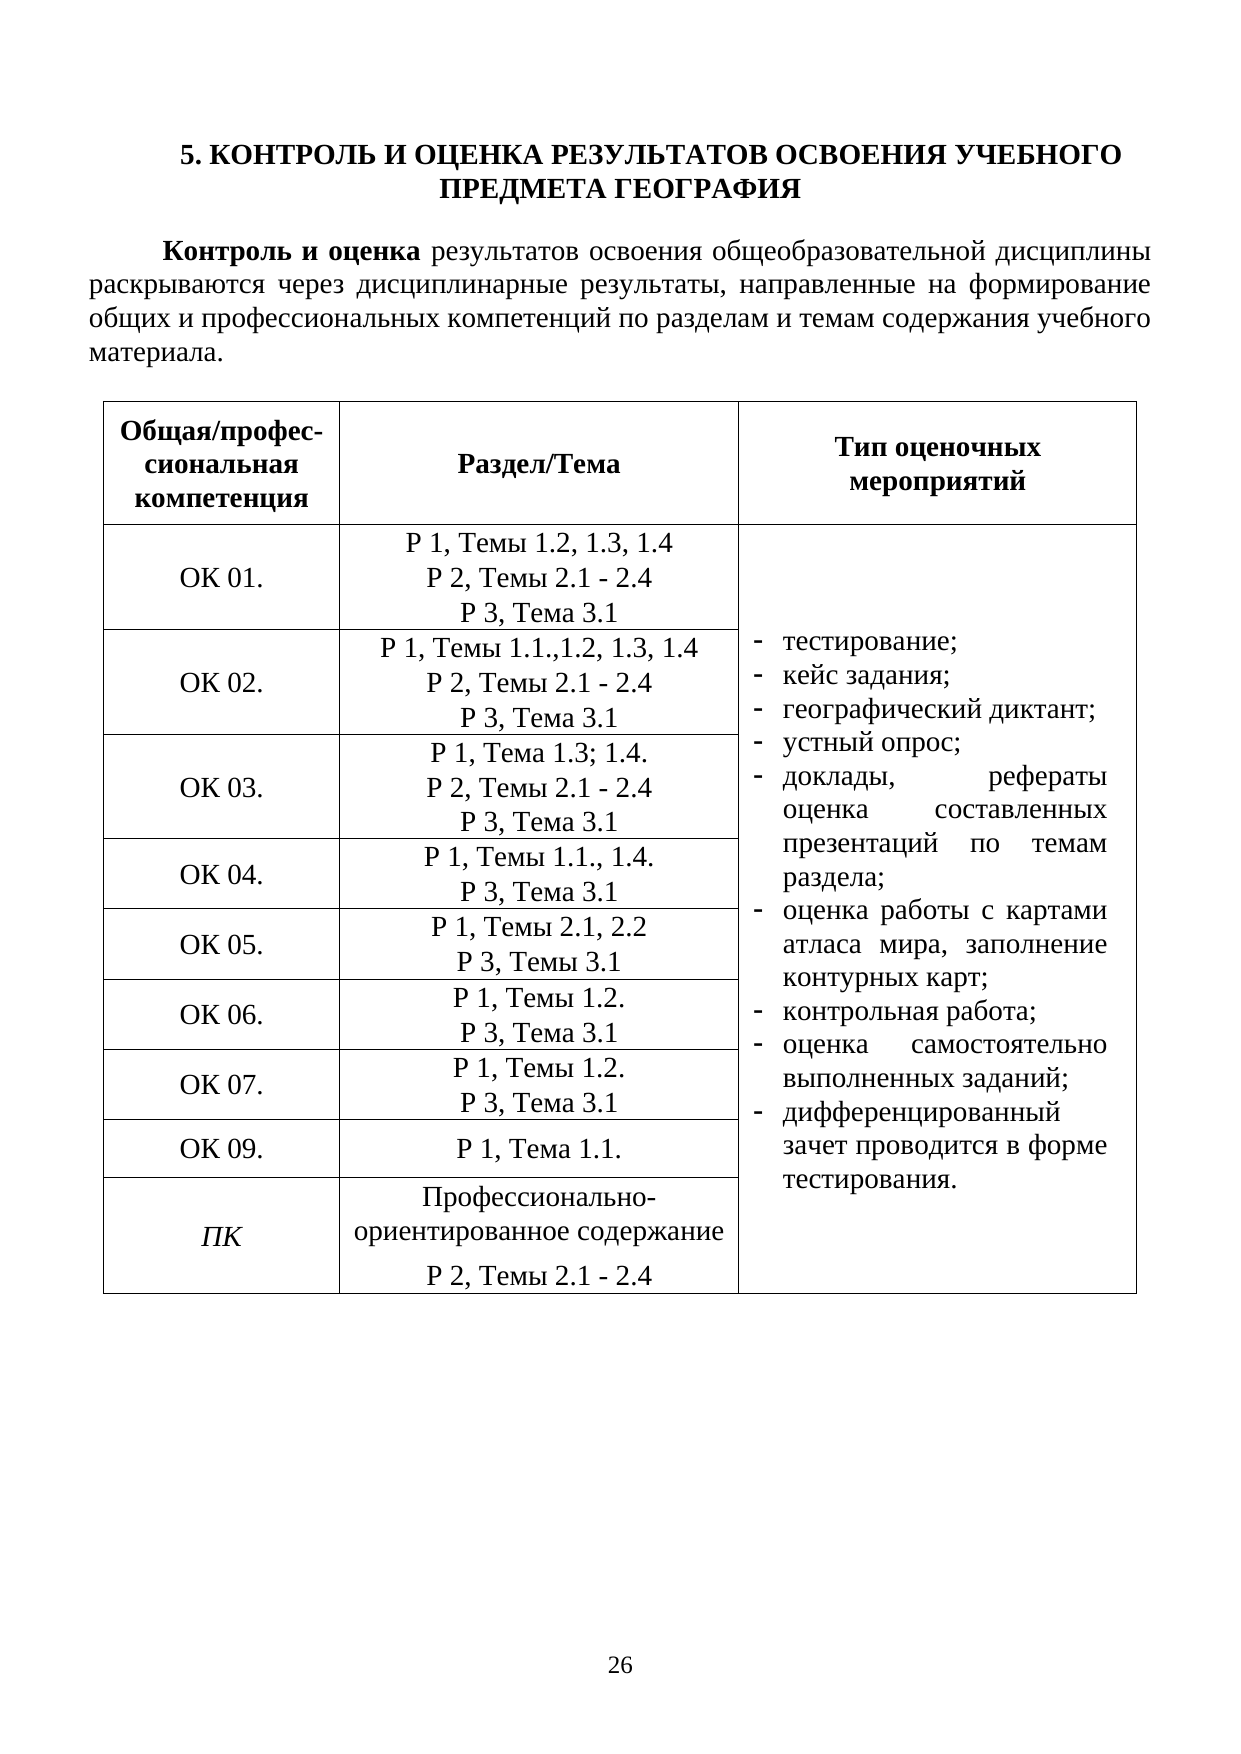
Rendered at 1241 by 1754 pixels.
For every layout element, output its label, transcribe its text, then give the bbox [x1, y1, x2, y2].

table_cell Р 3, Тема 3.1 [340, 803, 738, 838]
table_cell Р 3, Темы 3.1 [340, 943, 738, 978]
table_cell Р 2, Темы 2.1 - 2.4 [340, 559, 738, 594]
table_cell ОК 09. [104, 1120, 339, 1177]
table_cell ОК 02. [104, 630, 339, 734]
table_cell Р 3, Тема 3.1 [340, 1084, 738, 1119]
table_cell ОК 03. [104, 735, 339, 838]
table_cell ОК 01. [104, 525, 339, 629]
table_cell ОК 06. [104, 980, 339, 1048]
table_header Общая/профес-сиональная компетенция [104, 402, 339, 524]
subtitle 5. КОНТРОЛЬ И ОЦЕНКА РЕЗУЛЬТАТОВ ОСВОЕНИЯ УЧЕБНОГО ПРЕДМЕТА ГЕОГРАФИЯ [89, 137, 1152, 204]
table_cell ОК 07. [104, 1050, 339, 1119]
table_cell Р 3, Тема 3.1 [340, 1014, 738, 1048]
table_cell Р 3, Тема 3.1 [340, 594, 738, 629]
table_cell Р 2, Темы 2.1 - 2.4 [340, 664, 738, 698]
table_cell Р 2, Темы 2.1 - 2.4 [340, 769, 738, 803]
table_cell Р 1, Темы 1.1.,1.2, 1.3, 1.4 [340, 630, 738, 664]
table_cell Р 1, Темы 1.2. [340, 1050, 738, 1083]
table_cell ПК [104, 1178, 339, 1293]
table_cell Р 1, Темы 1.2. [340, 980, 738, 1013]
table_cell ОК 05. [104, 909, 339, 978]
table_cell Р 3, Тема 3.1 [340, 873, 738, 908]
text Контроль и оценка результатов освоения общеобразовательной дисциплины раскрываются через дисциплинарные результаты, направленные на формирование общих и профессиональных компетенций по разделам и темам содержания учебного материала. [89, 233, 1152, 367]
table_cell Р 1, Тема 1.1. [340, 1120, 738, 1177]
table_cell Р 1, Тема 1.3; 1.4. [340, 735, 738, 769]
table_cell Профессионально- ориентированное содержание Р 2, Темы 2.1 - 2.4 [340, 1178, 738, 1293]
table_header Раздел/Тема [340, 402, 738, 524]
table_cell Р 1, Темы 1.2, 1.3, 1.4 [340, 525, 738, 559]
table_cell Р 1, Темы 1.1., 1.4. [340, 839, 738, 873]
table_header Тип оценочных мероприятий [739, 402, 1136, 524]
table_cell тестирование; кейс задания; географический диктант; устный опрос; доклады, рефераты оценка составленных презентаций по темам раздела; оценка работы с картами атласа мира, заполнение контурных карт; контрольная работа; оценка самостоятельно выполненных заданий; дифференцированный зачет проводится в форме тестирования. [739, 525, 1136, 1293]
table_cell Р 3, Тема 3.1 [340, 699, 738, 734]
table_cell Р 1, Темы 2.1, 2.2 [340, 909, 738, 943]
table_cell ОК 04. [104, 839, 339, 908]
